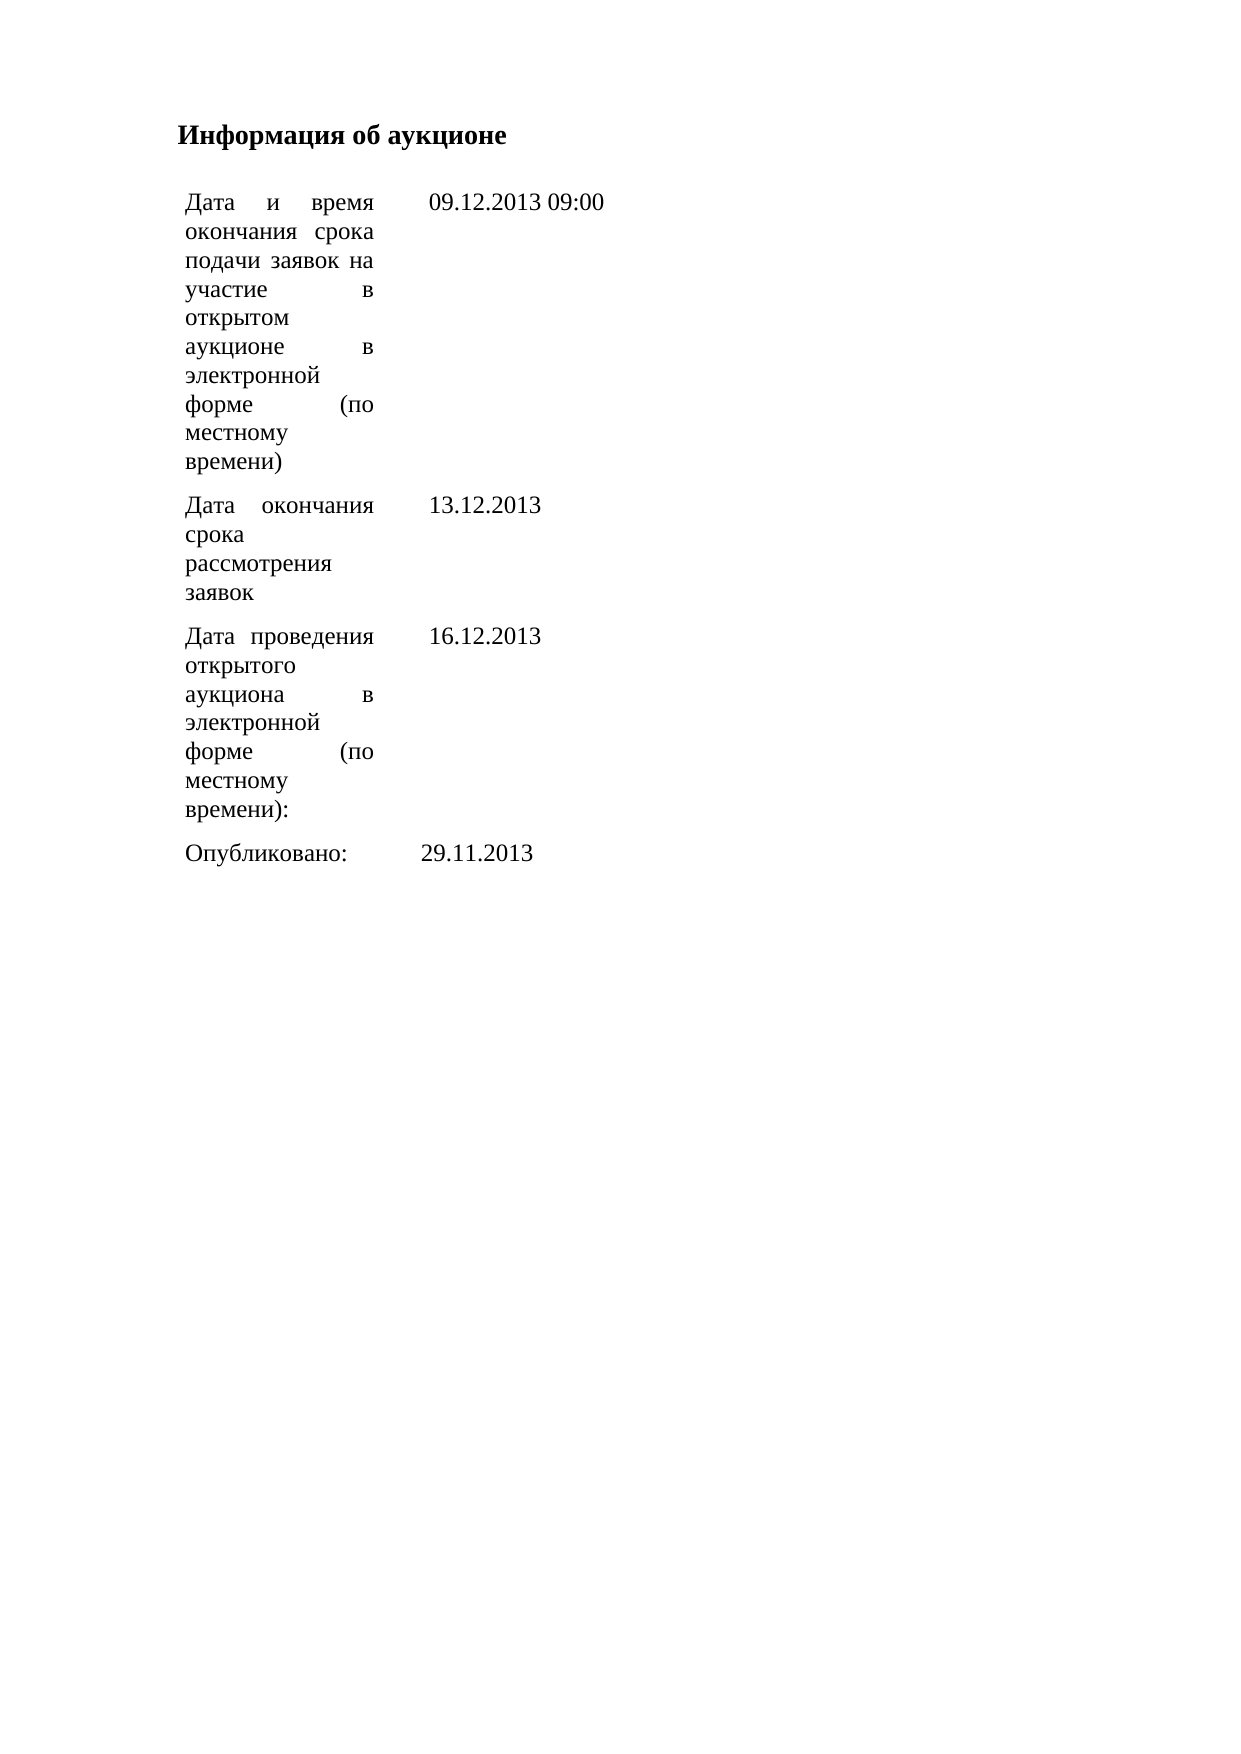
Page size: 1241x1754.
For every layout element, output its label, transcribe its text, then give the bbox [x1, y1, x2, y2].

table_header 29.11.2013 [421, 830, 1152, 875]
table_cell Дата проведения открытого аукциона в электронной форме (по местному времени): [177, 614, 421, 830]
text Информация об аукционе [177, 118, 1152, 151]
table_cell Дата окончания срока рассмотрения заявок [177, 483, 421, 613]
table_header Опубликовано: [177, 830, 421, 875]
table_header Дата и время окончания срока подачи заявок на участие в открытом аукционе в электронной форме (по местному времени) [177, 180, 421, 483]
table_cell 16.12.2013 [421, 614, 1152, 830]
table_header 09.12.2013 09:00 [421, 180, 1152, 483]
table_cell 13.12.2013 [421, 483, 1152, 613]
